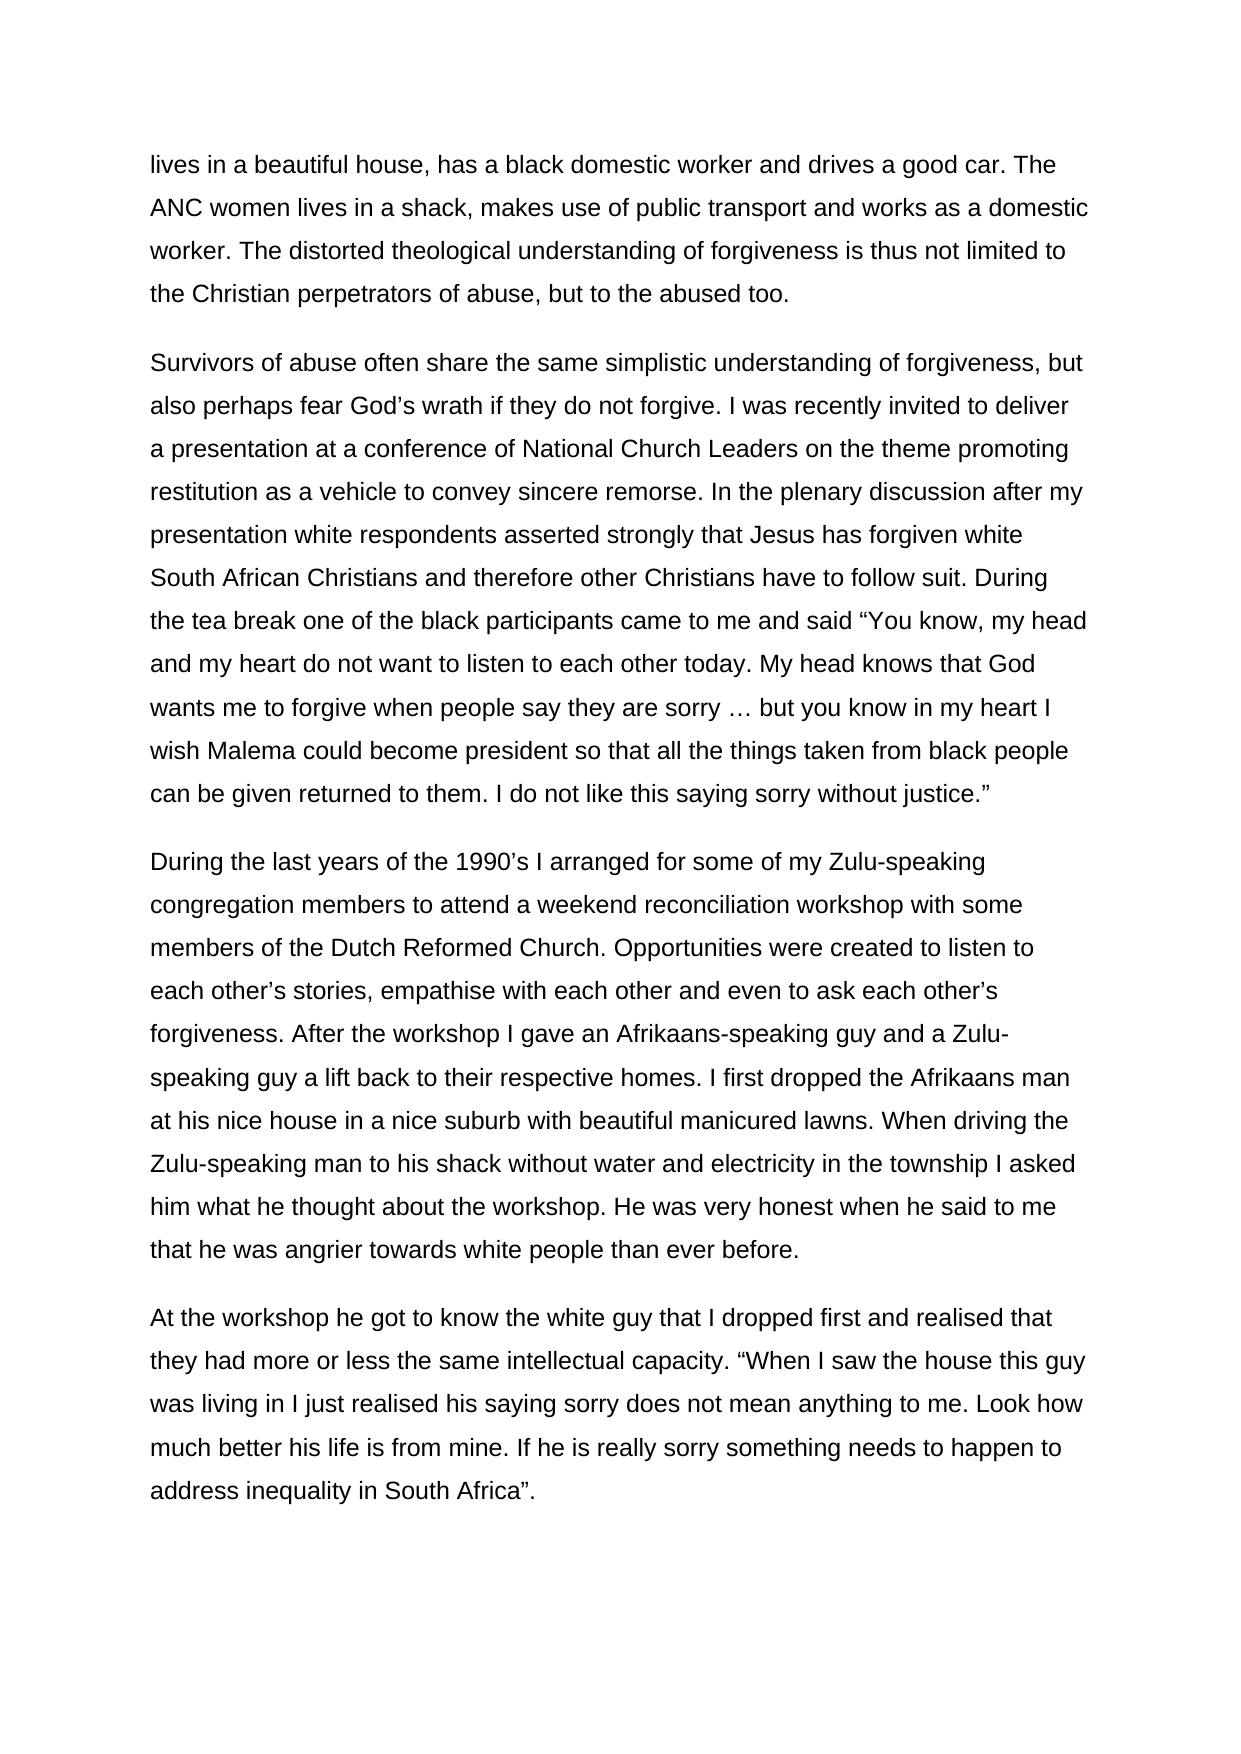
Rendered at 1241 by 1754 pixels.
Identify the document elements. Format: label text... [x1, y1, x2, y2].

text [150, 150, 1090, 308]
text During the last years of the 1990’s I arranged for some of my Zulu-speaking congregation members to attend a weekend reconciliation workshop with some members of the Dutch Reformed Church. Opportunities were created to listen to each other’s stories, empathise with each other and even to ask each other’s forgiveness. After the workshop I gave an Afrikaans-speaking guy and a Zulu-speaking guy a lift back to their respective homes. I first dropped the Afrikaans man at his nice house in a nice suburb with beautiful manicured lawns. When driving the Zulu-speaking man to his shack without water and electricity in the township I asked him what he thought about the workshop. He was very honest when he said to me that he was angrier towards white people than ever before. [150, 847, 1090, 1264]
text Survivors of abuse often share the same simplistic understanding of forgiveness, but also perhaps fear God’s wrath if they do not forgive. I was recently invited to deliver a presentation at a conference of National Church Leaders on the theme promoting restitution as a vehicle to convey sincere remorse. In the plenary discussion after my presentation white respondents asserted strongly that Jesus has forgiven white South African Christians and therefore other Christians have to follow suit. During the tea break one of the black participants came to me and said “You know, my head and my heart do not want to listen to each other today. My head knows that God wants me to forgive when people say they are sorry … but you know in my heart I wish Malema could become president so that all the things taken from black people can be given returned to them. I do not like this saying sorry without justice.” [150, 347, 1090, 807]
text At the workshop he got to know the white guy that I dropped first and realised that they had more or less the same intellectual capacity. “When I saw the house this guy was living in I just realised his saying sorry does not mean anything to me. Look how much better his life is from mine. If he is really sorry something needs to happen to address inequality in South Africa”. [150, 1303, 1090, 1504]
